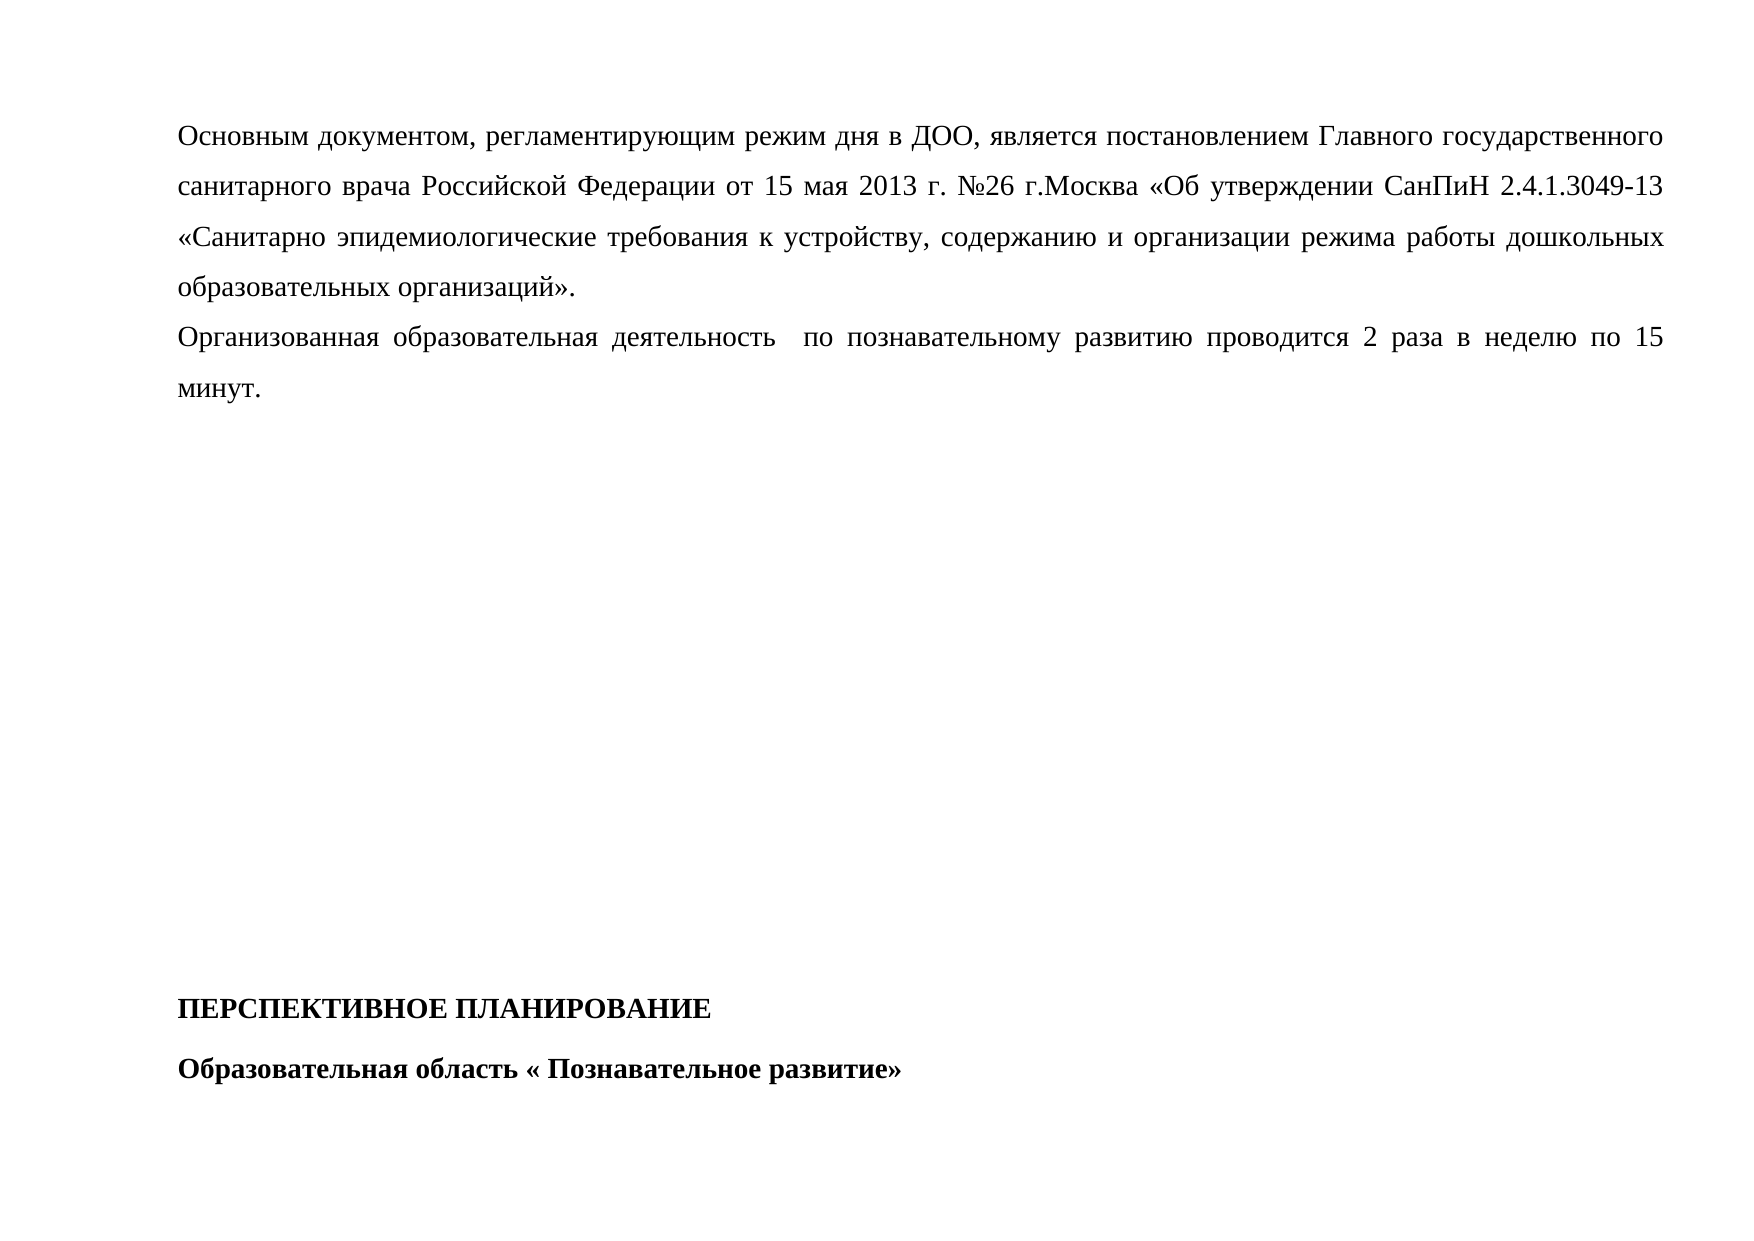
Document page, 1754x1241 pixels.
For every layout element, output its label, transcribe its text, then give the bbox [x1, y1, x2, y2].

text Образовательная область « Познавательное развитие» [177, 1051, 1665, 1084]
text Организованная образовательная деятельность по познавательному развитию проводится 2 раза в неделю по 15 минут. [177, 319, 1665, 403]
text ПЕРСПЕКТИВНОЕ ПЛАНИРОВАНИЕ [177, 992, 1665, 1025]
text Основным документом, регламентирующим режим дня в ДОО, является постановлением Главного государственного санитарного врача Российской Федерации от 15 мая 2013 г. №26 г.Москва «Об утверждении СанПиН 2.4.1.3049-13 «Санитарно эпидемиологические требования к устройству, содержанию и организации режима работы дошкольных образовательных организаций». [177, 118, 1665, 303]
